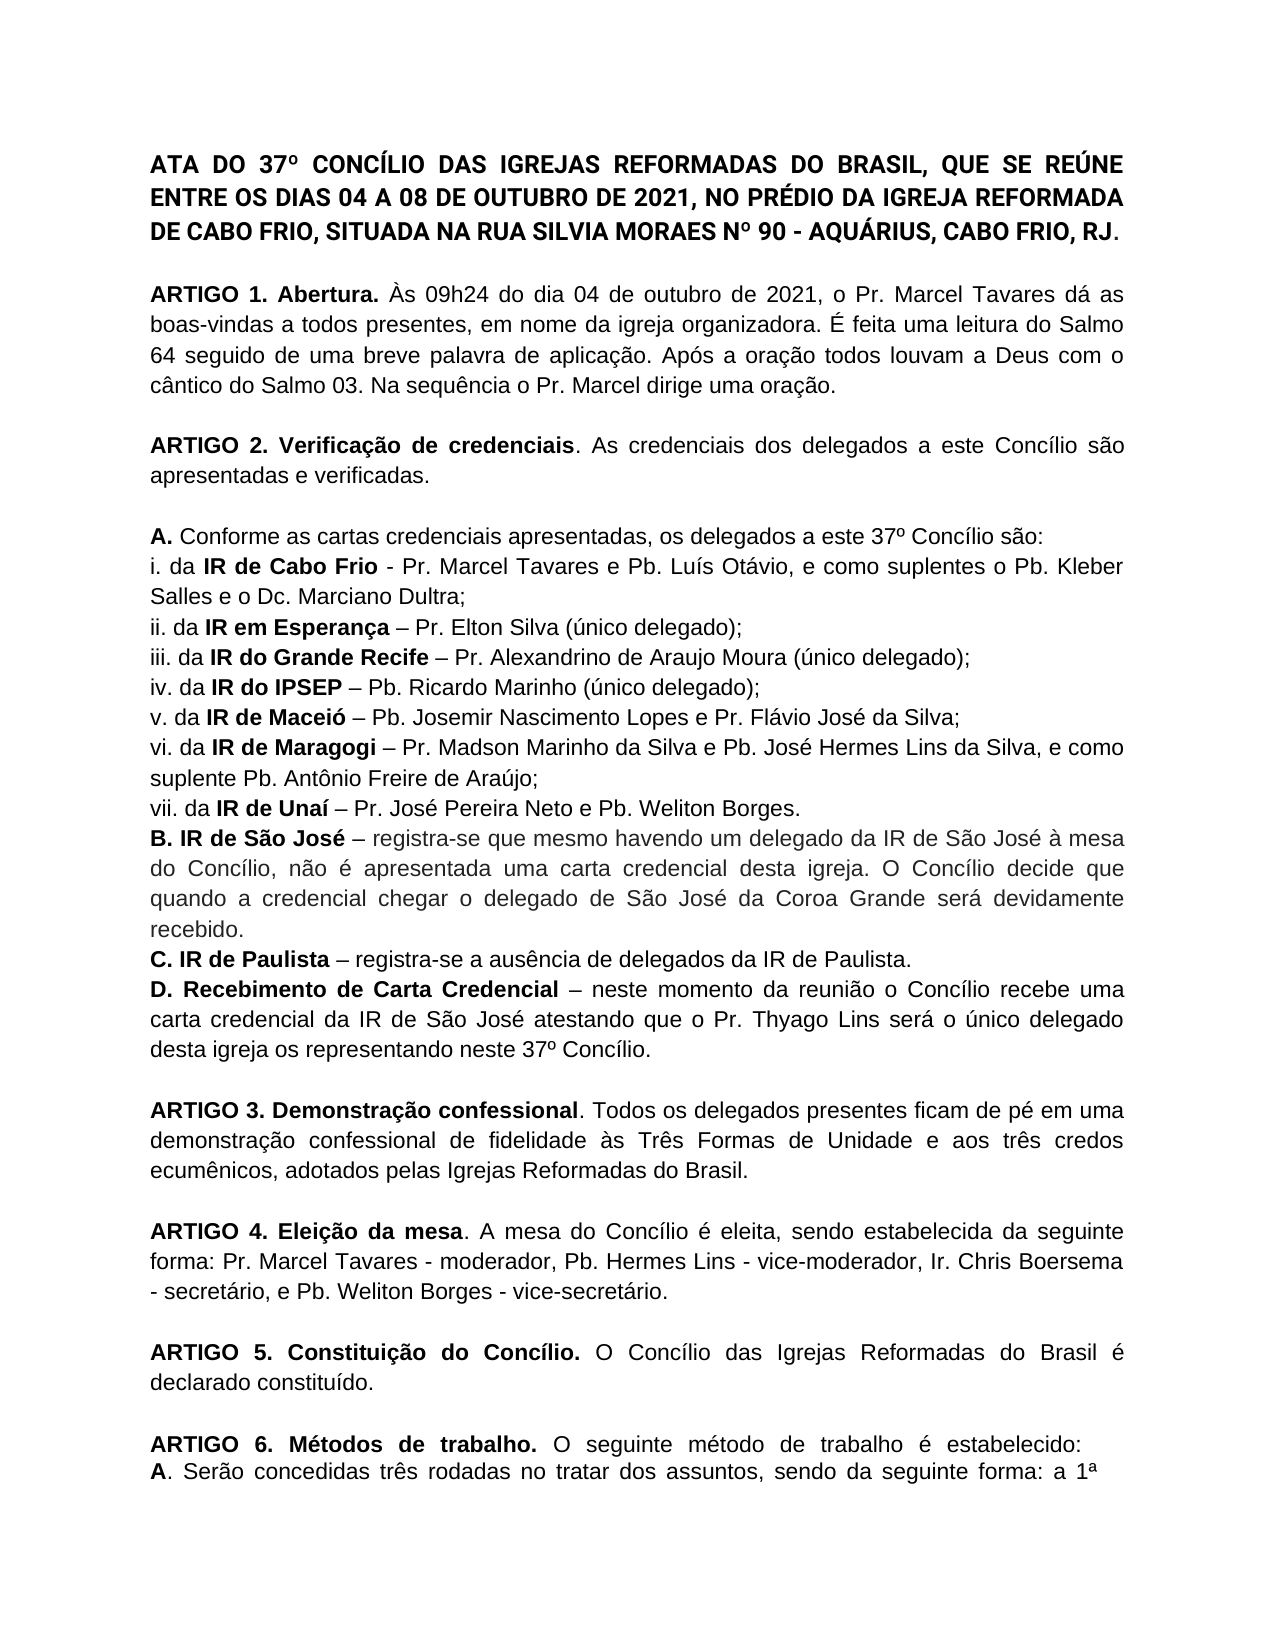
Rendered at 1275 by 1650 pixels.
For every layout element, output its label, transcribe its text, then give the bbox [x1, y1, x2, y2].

text ARTIGO 1. Abertura. Às 09h24 do dia 04 de outubro de 2021, o Pr. Marcel Tavares dá as boas-vindas a todos presentes, em nome da igreja organizadora. É feita uma leitura do Salmo 64 seguido de uma breve palavra de aplicação. Após a oração todos louvam a Deus com o cântico do Salmo 03. Na sequência o Pr. Marcel dirige uma oração. [150, 281, 1125, 311]
text ARTIGO 5. Constituição do Concílio. O Concílio das Igrejas Reformadas do Brasil é declarado constituído. [150, 1338, 1125, 1395]
text D. Recebimento de Carta Credencial – neste momento da reunião o Concílio recebe uma carta credencial da IR de São José atestando que o Pr. Thyago Lins será o único delegado desta igreja os representando neste 37º Concílio. [150, 976, 1125, 1063]
text ii. da IR em Esperança – Pr. Elton Silva (único delegado); [150, 613, 1125, 640]
text ARTIGO 2. Verificação de credenciais. As credenciais dos delegados a este Concílio são apresentadas e verificadas. [150, 432, 1125, 489]
text i. da IR de Cabo Frio - Pr. Marcel Tavares e Pb. Luís Otávio, e como suplentes o Pb. Kleber Salles e o Dc. Marciano Dultra; [150, 553, 1125, 609]
text vi. da IR de Maragogi – Pr. Madson Marinho da Silva e Pb. José Hermes Lins da Silva, e como suplente Pb. Antônio Freire de Araújo; [150, 734, 1125, 791]
text iii. da IR do Grande Recife – Pr. Alexandrino de Araujo Moura (único delegado); [150, 644, 1125, 670]
text v. da IR de Maceió – Pb. Josemir Nascimento Lopes e Pr. Flávio José da Silva; [150, 704, 1125, 730]
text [150, 1431, 1097, 1484]
text C. IR de Paulista – registra-se a ausência de delegados da IR de Paulista. [150, 946, 1125, 972]
text iv. da IR do IPSEP – Pb. Ricardo Marinho (único delegado); [150, 674, 1125, 700]
text B. IR de São José – registra-se que mesmo havendo um delegado da IR de São José à mesa do Concílio, não é apresentada uma carta credencial desta igreja. O Concílio decide que quando a credencial chegar o delegado de São José da Coroa Grande será devidamente recebido. [150, 825, 1125, 942]
text ARTIGO 4. Eleição da mesa. A mesa do Concílio é eleita, sendo estabelecida da seguinte forma: Pr. Marcel Tavares - moderador, Pb. Hermes Lins - vice-moderador, Ir. Chris Boersema - secretário, e Pb. Weliton Borges - vice-secretário. [150, 1218, 1125, 1304]
text ARTIGO 1. Abertura. Às 09h24 do dia 04 de outubro de 2021, o Pr. Marcel Tavares dá as boas-vindas a todos presentes, em nome da igreja organizadora. É feita uma leitura do Salmo 64 seguido de uma breve palavra de aplicação. Após a oração todos louvam a Deus com o cântico do Salmo 03. Na sequência o Pr. Marcel dirige uma oração. [150, 368, 1125, 398]
text ARTIGO 3. Demonstração confessional. Todos os delegados presentes ficam de pé em uma demonstração confessional de fidelidade às Três Formas de Unidade e aos três credos ecumênicos, adotados pelas Igrejas Reformadas do Brasil. [150, 1097, 1125, 1183]
text ATA DO 37º CONCÍLIO DAS IGREJAS REFORMADAS DO BRASIL, QUE SE REÚNE ENTRE OS DIAS 04 A 08 DE OUTUBRO DE 2021, NO PRÉDIO DA IGREJA REFORMADA DE CABO FRIO, SITUADA NA RUA SILVIA MORAES Nº 90 - AQUÁRIUS, CABO FRIO, RJ. [150, 150, 1125, 247]
text A. Conforme as cartas credenciais apresentadas, os delegados a este 37º Concílio são: [150, 523, 1125, 549]
text vii. da IR de Unaí – Pr. José Pereira Neto e Pb. Weliton Borges. [150, 795, 1125, 821]
